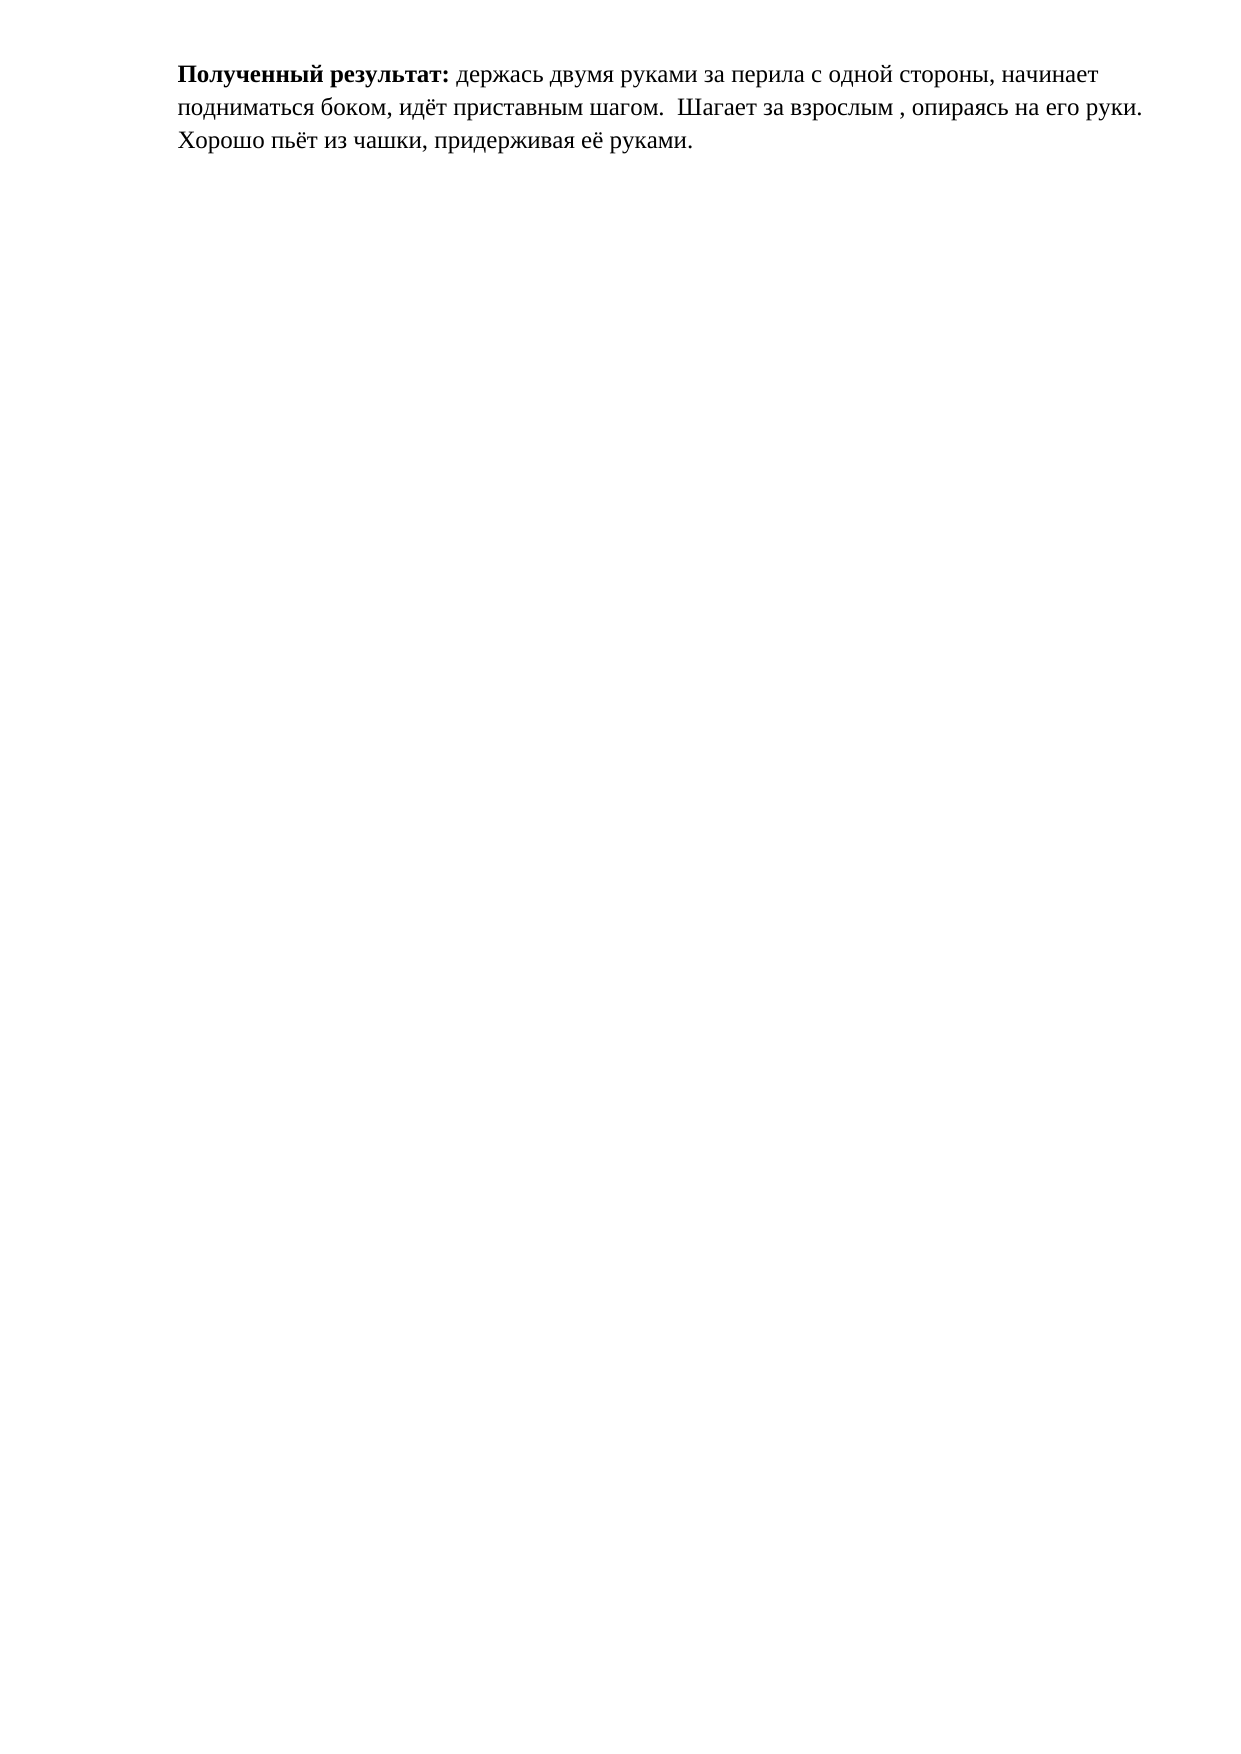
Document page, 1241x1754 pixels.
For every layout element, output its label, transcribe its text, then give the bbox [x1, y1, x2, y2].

text Полученный результат: держась двумя руками за перила с одной стороны, начинает подниматься боком, идёт приставным шагом. Шагает за взрослым , опираясь на его руки. Хорошо пьёт из чашки, придерживая её руками. [177, 59, 1152, 154]
